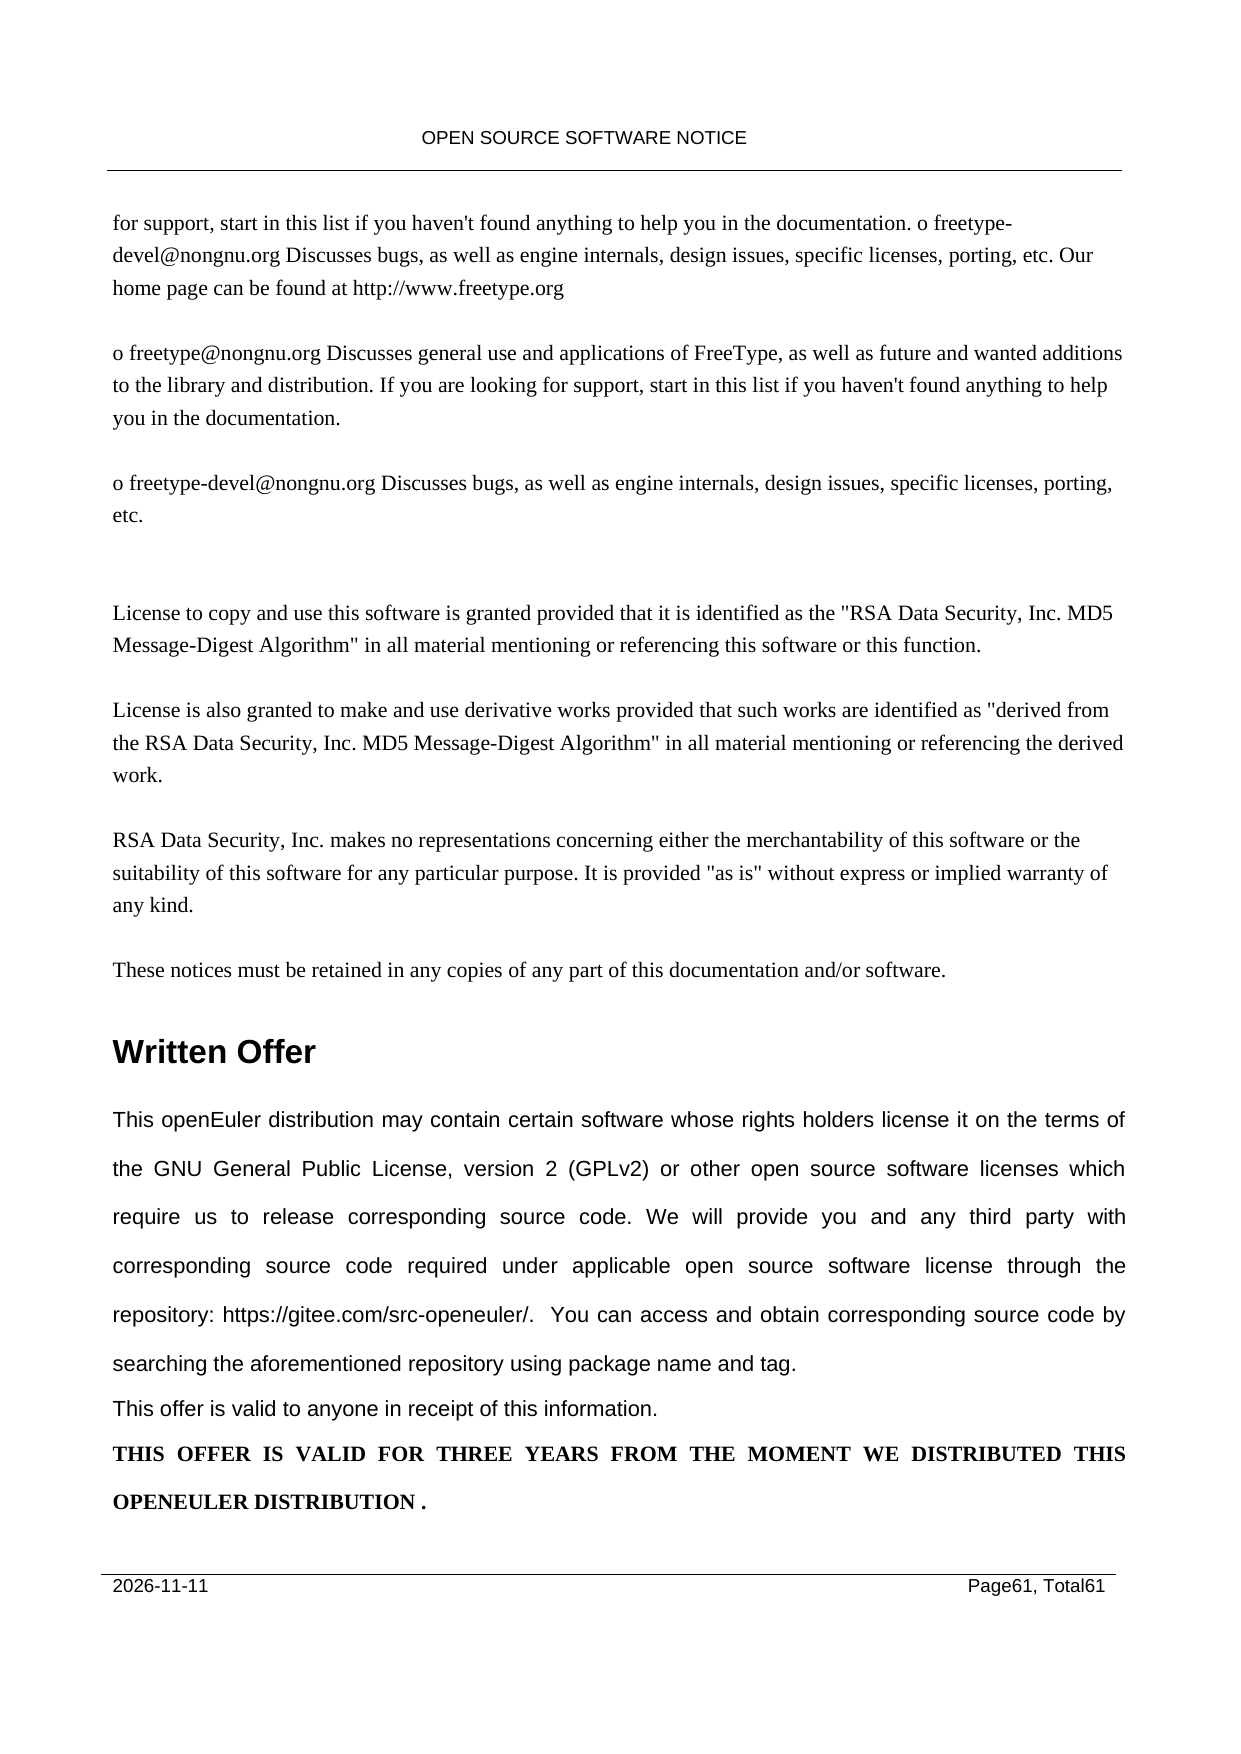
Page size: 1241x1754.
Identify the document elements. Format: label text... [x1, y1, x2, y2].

text Written Offer [112, 1019, 1128, 1084]
text THIS OFFER IS VALID FOR THREE YEARS FROM THE MOMENT WE DISTRIBUTED THIS OPENEULER DISTRIBUTION . [112, 1437, 1128, 1518]
text This openEuler distribution may contain certain software whose rights holders license it on the terms of the GNU General Public License, version 2 (GPLv2) or other open source software licenses which require us to release corresponding source code. We will provide you and any third party with corresponding source code required under applicable open source software license through the repository: https://gitee.com/src-openeuler/. You can access and obtain corresponding source code by searching the aforementioned repository using package name and tag. [112, 1103, 1128, 1379]
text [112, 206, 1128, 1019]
text This offer is valid to anyone in receipt of this information. [112, 1392, 1128, 1424]
